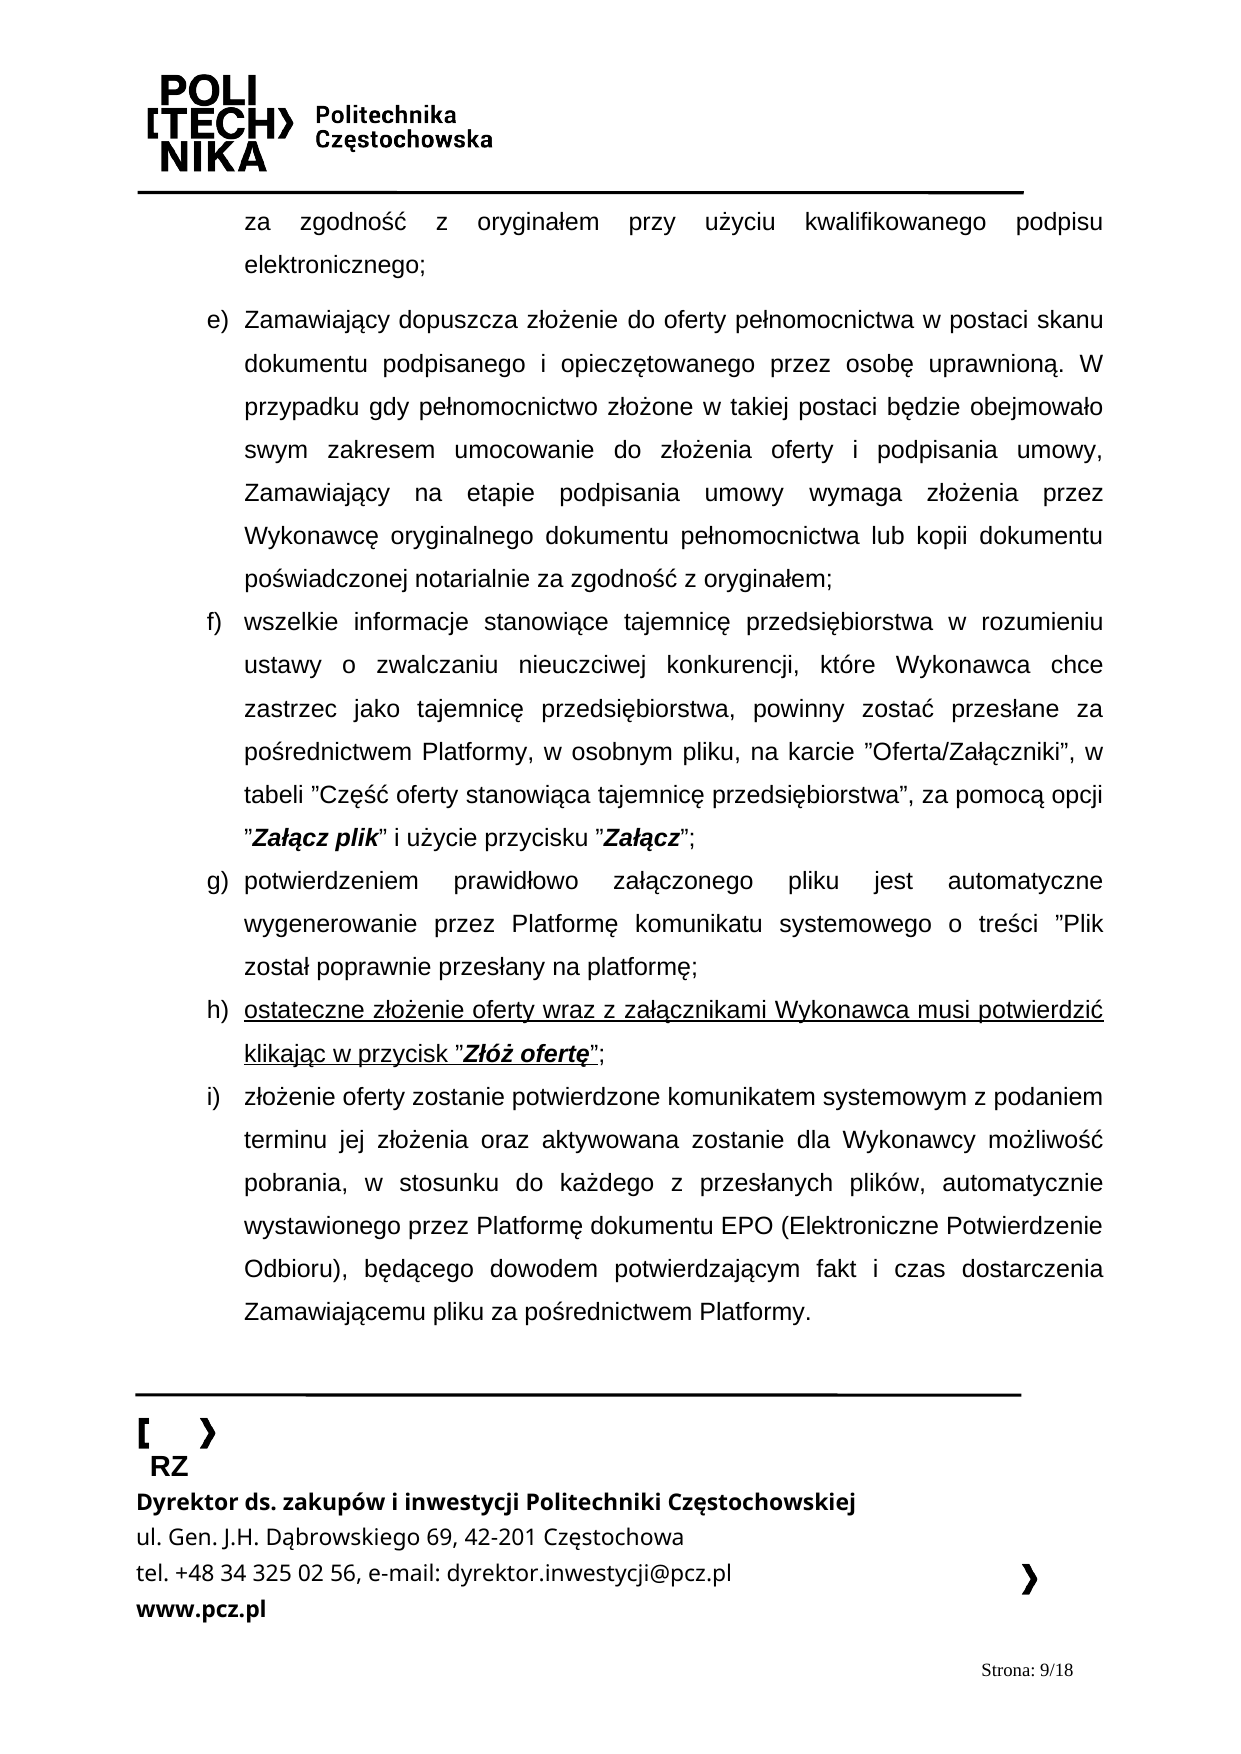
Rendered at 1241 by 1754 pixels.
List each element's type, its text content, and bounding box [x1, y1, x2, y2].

picture [134, 62, 523, 180]
picture [117, 1402, 150, 1463]
subtitle Zamawiający dopuszcza złożenie do oferty pełnomocnictwa w postaci skanu dokumentu podpisanego i opieczętowanego przez osobę uprawnioną. W przypadku gdy pełnomocnictwo złożone w takiej postaci będzie obejmowało swym zakresem umocowanie do złożenia oferty i podpisania umowy, Zamawiający na etapie podpisania umowy wymaga złożenia przez Wykonawcę oryginalnego dokumentu pełnomocnictwa lub kopii dokumentu poświadczonej notarialnie za zgodność z oryginałem; [207, 306, 1104, 593]
list potwierdzeniem prawidłowo załączonego pliku jest automatyczne wygenerowanie przez Platformę komunikatu systemowego o treści ”Plik został poprawnie przesłany na platformę; [207, 866, 1104, 981]
list złożenie oferty zostanie potwierdzone komunikatem systemowym z podaniem terminu jej złożenia oraz aktywowana zostanie dla Wykonawcy możliwość pobrania, w stosunku do każdego z przesłanych plików, automatycznie wystawionego przez Platformę dokumentu EPO (Elektroniczne Potwierdzenie Odbioru), będącego dowodem potwierdzającym fakt i czas dostarczenia Zamawiającemu pliku za pośrednictwem Platformy. [207, 1082, 1104, 1326]
list wszelkie informacje stanowiące tajemnicę przedsiębiorstwa w rozumieniu ustawy o zwalczaniu nieuczciwej konkurencji, które Wykonawca chce zastrzec jako tajemnicę przedsiębiorstwa, powinny zostać przesłane za pośrednictwem Platformy, w osobnym pliku, na karcie ”Oferta/Załączniki”, w tabeli ”Część oferty stanowiąca tajemnicę przedsiębiorstwa”, za pomocą opcji ”Załącz plik” i użycie przycisku ”Załącz”; [207, 607, 1104, 852]
list ostateczne złożenie oferty wraz z załącznikami Wykonawca musi potwierdzić klikając w przycisk ”Złóż ofertę”; [207, 996, 1104, 1067]
picture [199, 1404, 216, 1471]
picture [1021, 1549, 1038, 1617]
